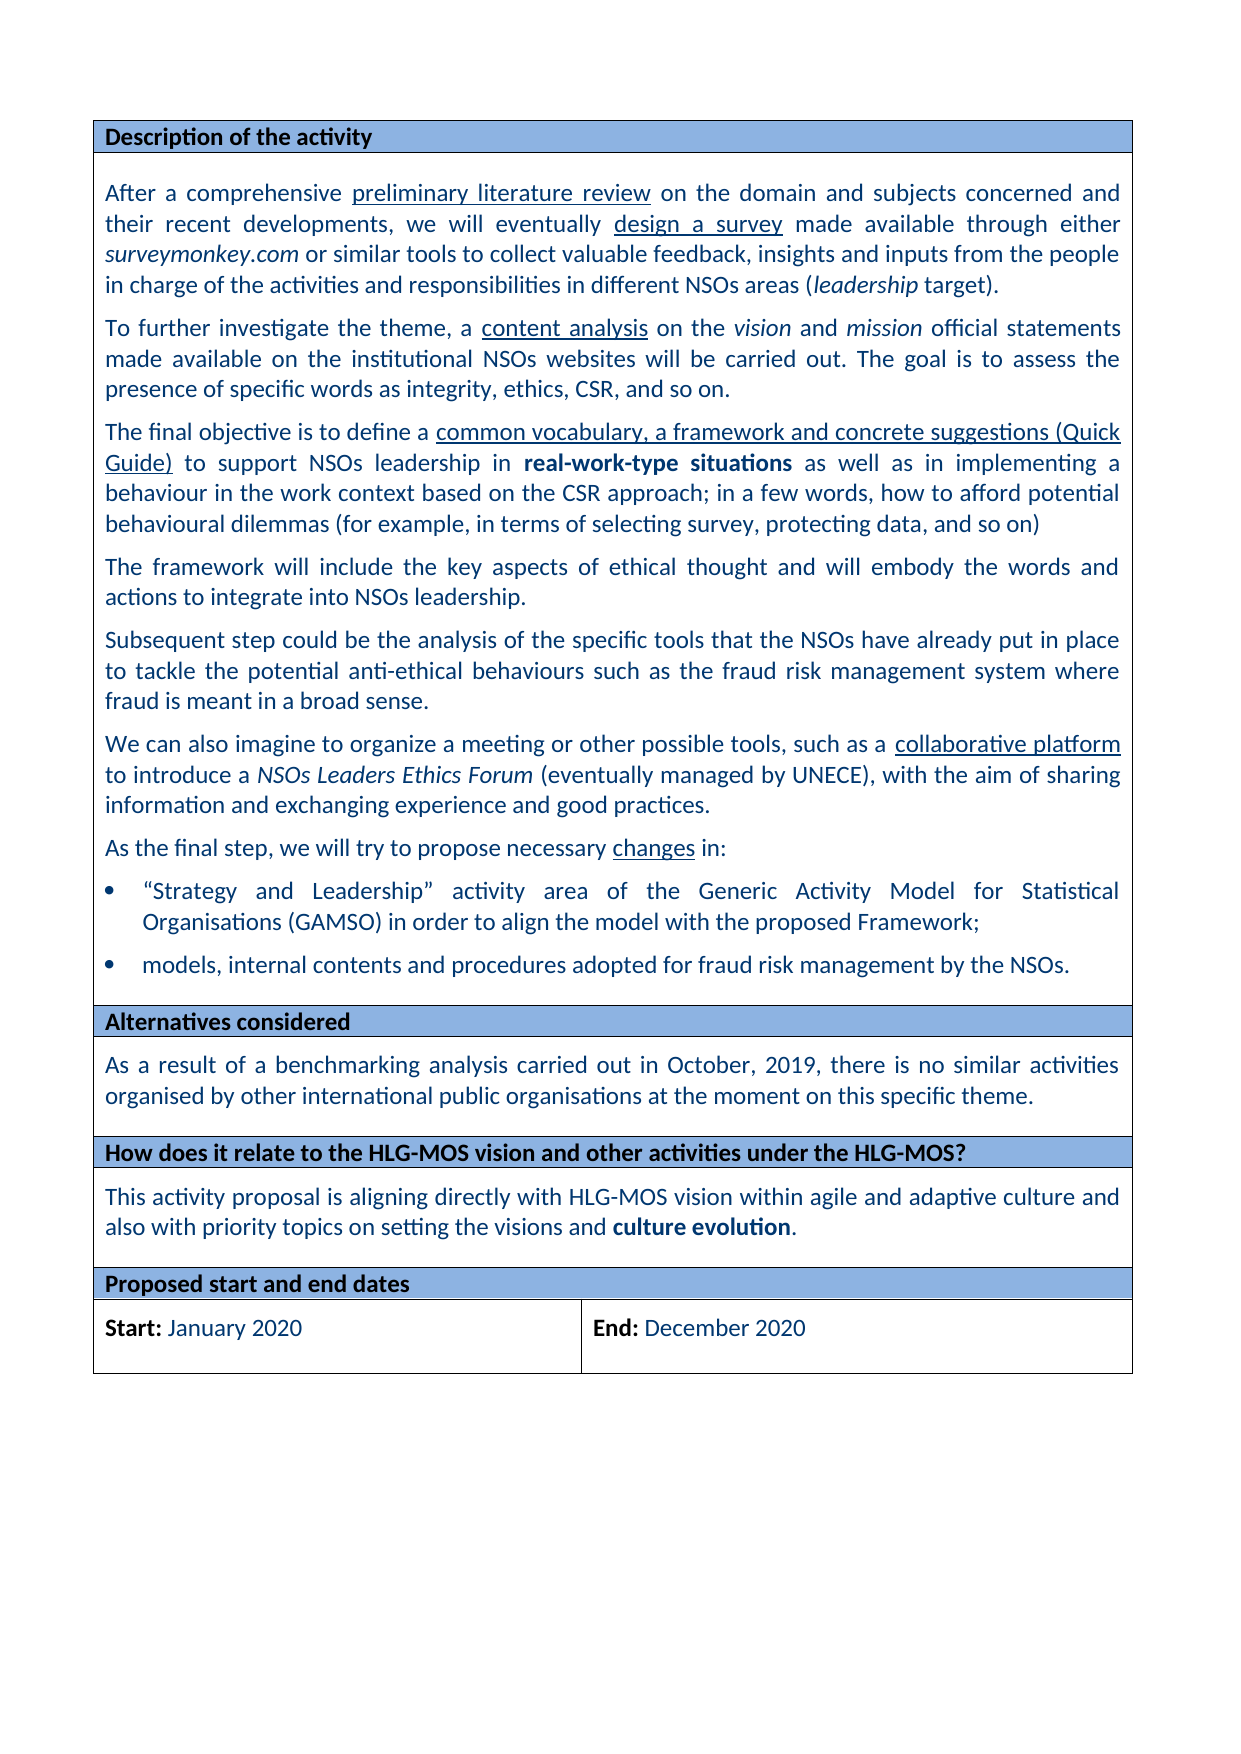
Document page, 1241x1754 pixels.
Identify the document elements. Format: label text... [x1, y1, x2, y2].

table_cell As a result of a benchmarking analysis carried out in October, 2019, there is no similar activities organised by other international public organisations at the moment on this specific theme. [94, 1037, 1132, 1136]
table_cell How does it relate to the HLG-MOS vision and other activities under the HLG-MOS? [94, 1137, 1132, 1167]
table_cell End: December 2020 [582, 1300, 1132, 1373]
table_cell Description of the activity [94, 121, 1132, 152]
table_cell Alternatives considered [94, 1006, 1132, 1036]
table_cell Start: January 2020 [94, 1300, 581, 1373]
table_cell After a comprehensive preliminary literature review on the domain and subjects concerned and their recent developments, we will eventually design a survey made available through either surveymonkey.com or similar tools to collect valuable feedback, insights and inputs from the people in charge of the activities and responsibilities in different NSOs areas (leadership target). To further investigate the theme, a content analysis on the vision and mission official statements made available on the institutional NSOs websites will be carried out. The goal is to assess the presence of specific words as integrity, ethics, CSR, and so on. The final objective is to define a common vocabulary, a framework and concrete suggestions (Quick Guide) to support NSOs leadership in real-work-type situations as well as in implementing a behaviour in the work context based on the CSR approach; in a few words, how to afford potential behavioural dilemmas (for example, in terms of selecting survey, protecting data, and so on) The framework will include the key aspects of ethical thought and will embody the words and actions to integrate into NSOs leadership. Subsequent step could be the analysis of the specific tools that the NSOs have already put in place to tackle the potential anti-ethical behaviours such as the fraud risk management system where fraud is meant in a broad sense. We can also imagine to organize a meeting or other possible tools, such as a collaborative platform to introduce a NSOs Leaders Ethics Forum (eventually managed by UNECE), with the aim of sharing information and exchanging experience and good practices. As the final step, we will try to propose necessary changes in: “Strategy and Leadership” activity area of the Generic Activity Model for Statistical Organisations (GAMSO) in order to align the model with the proposed Framework; models, internal contents and procedures adopted for fraud risk management by the NSOs. [94, 153, 1132, 1004]
table_cell Proposed start and end dates [94, 1268, 1132, 1298]
table_cell This activity proposal is aligning directly with HLG-MOS vision within agile and adaptive culture and also with priority topics on setting the visions and culture evolution. [94, 1168, 1132, 1267]
